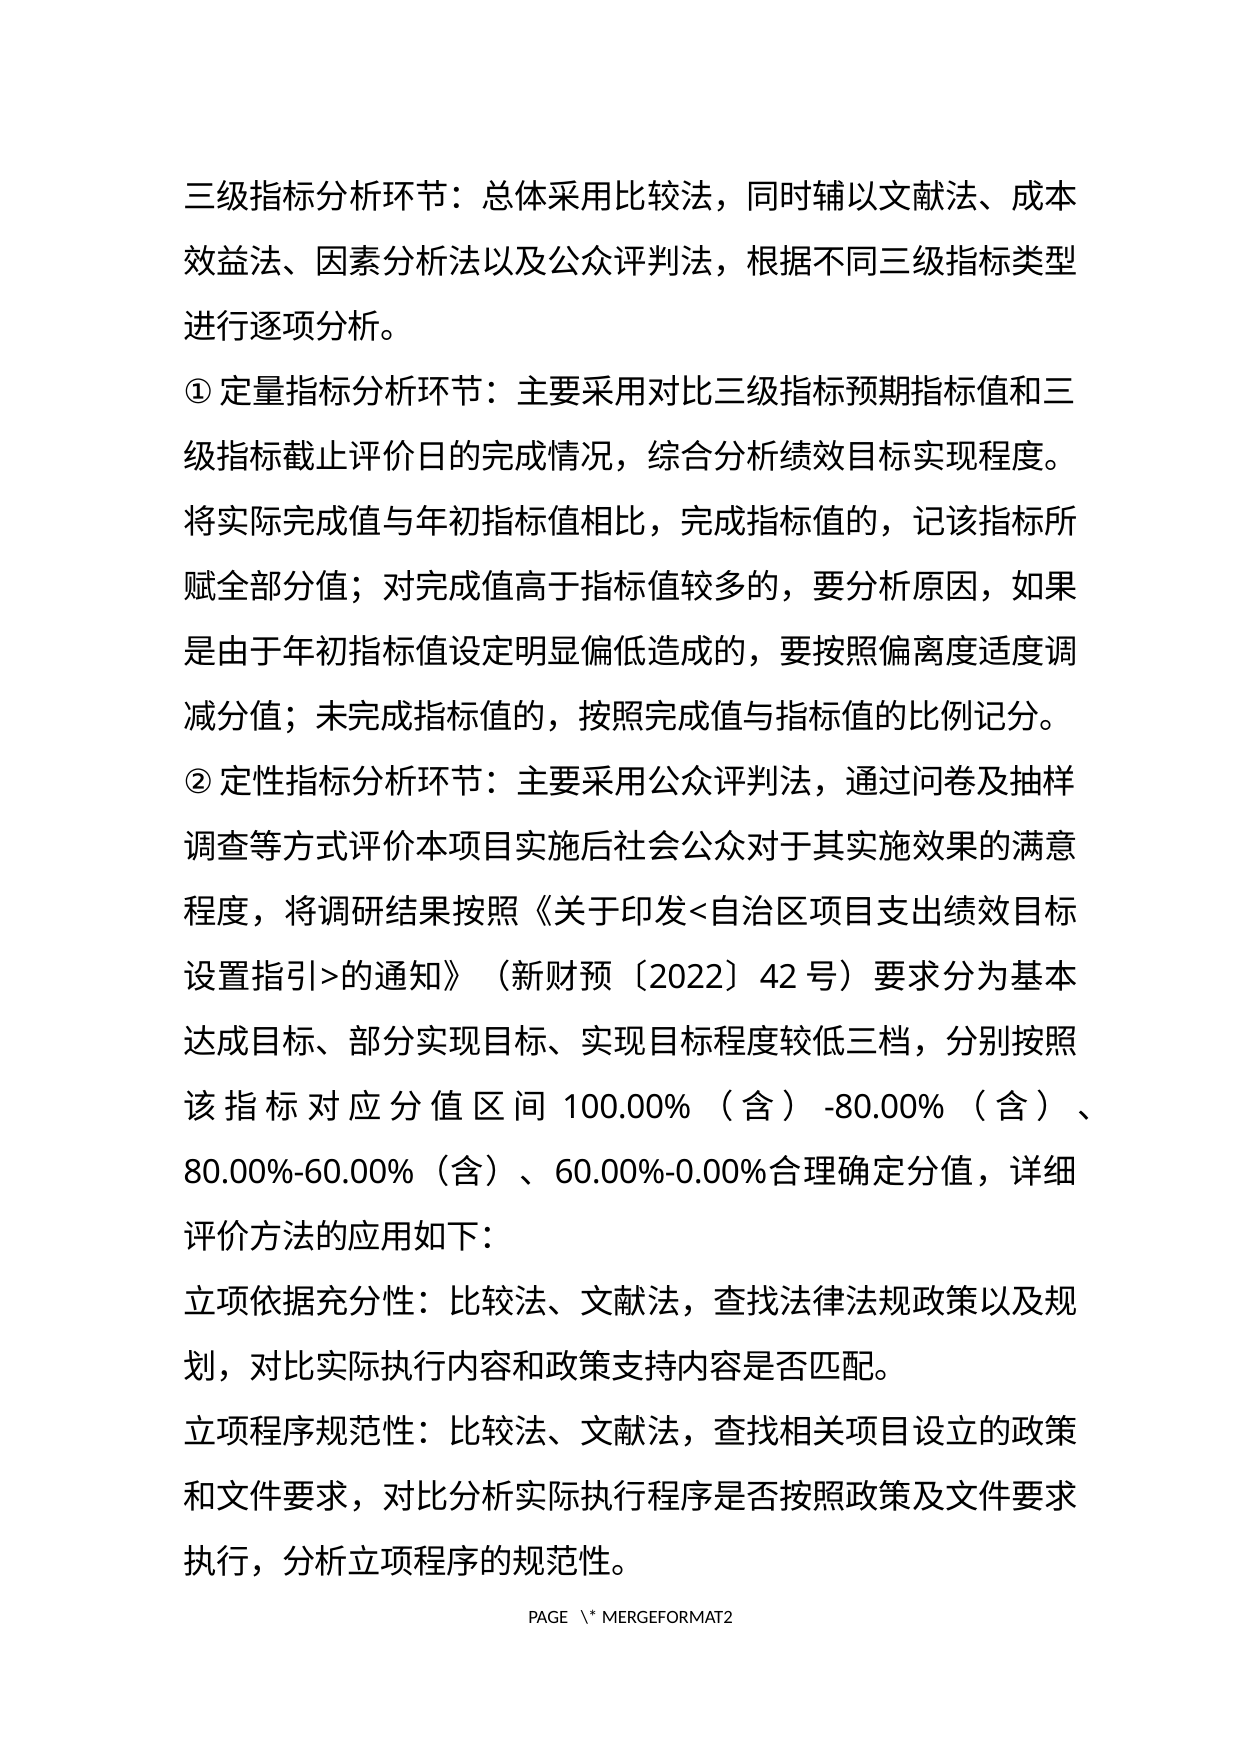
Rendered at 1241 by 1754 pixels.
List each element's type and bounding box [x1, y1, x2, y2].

text [183, 162, 1078, 1592]
